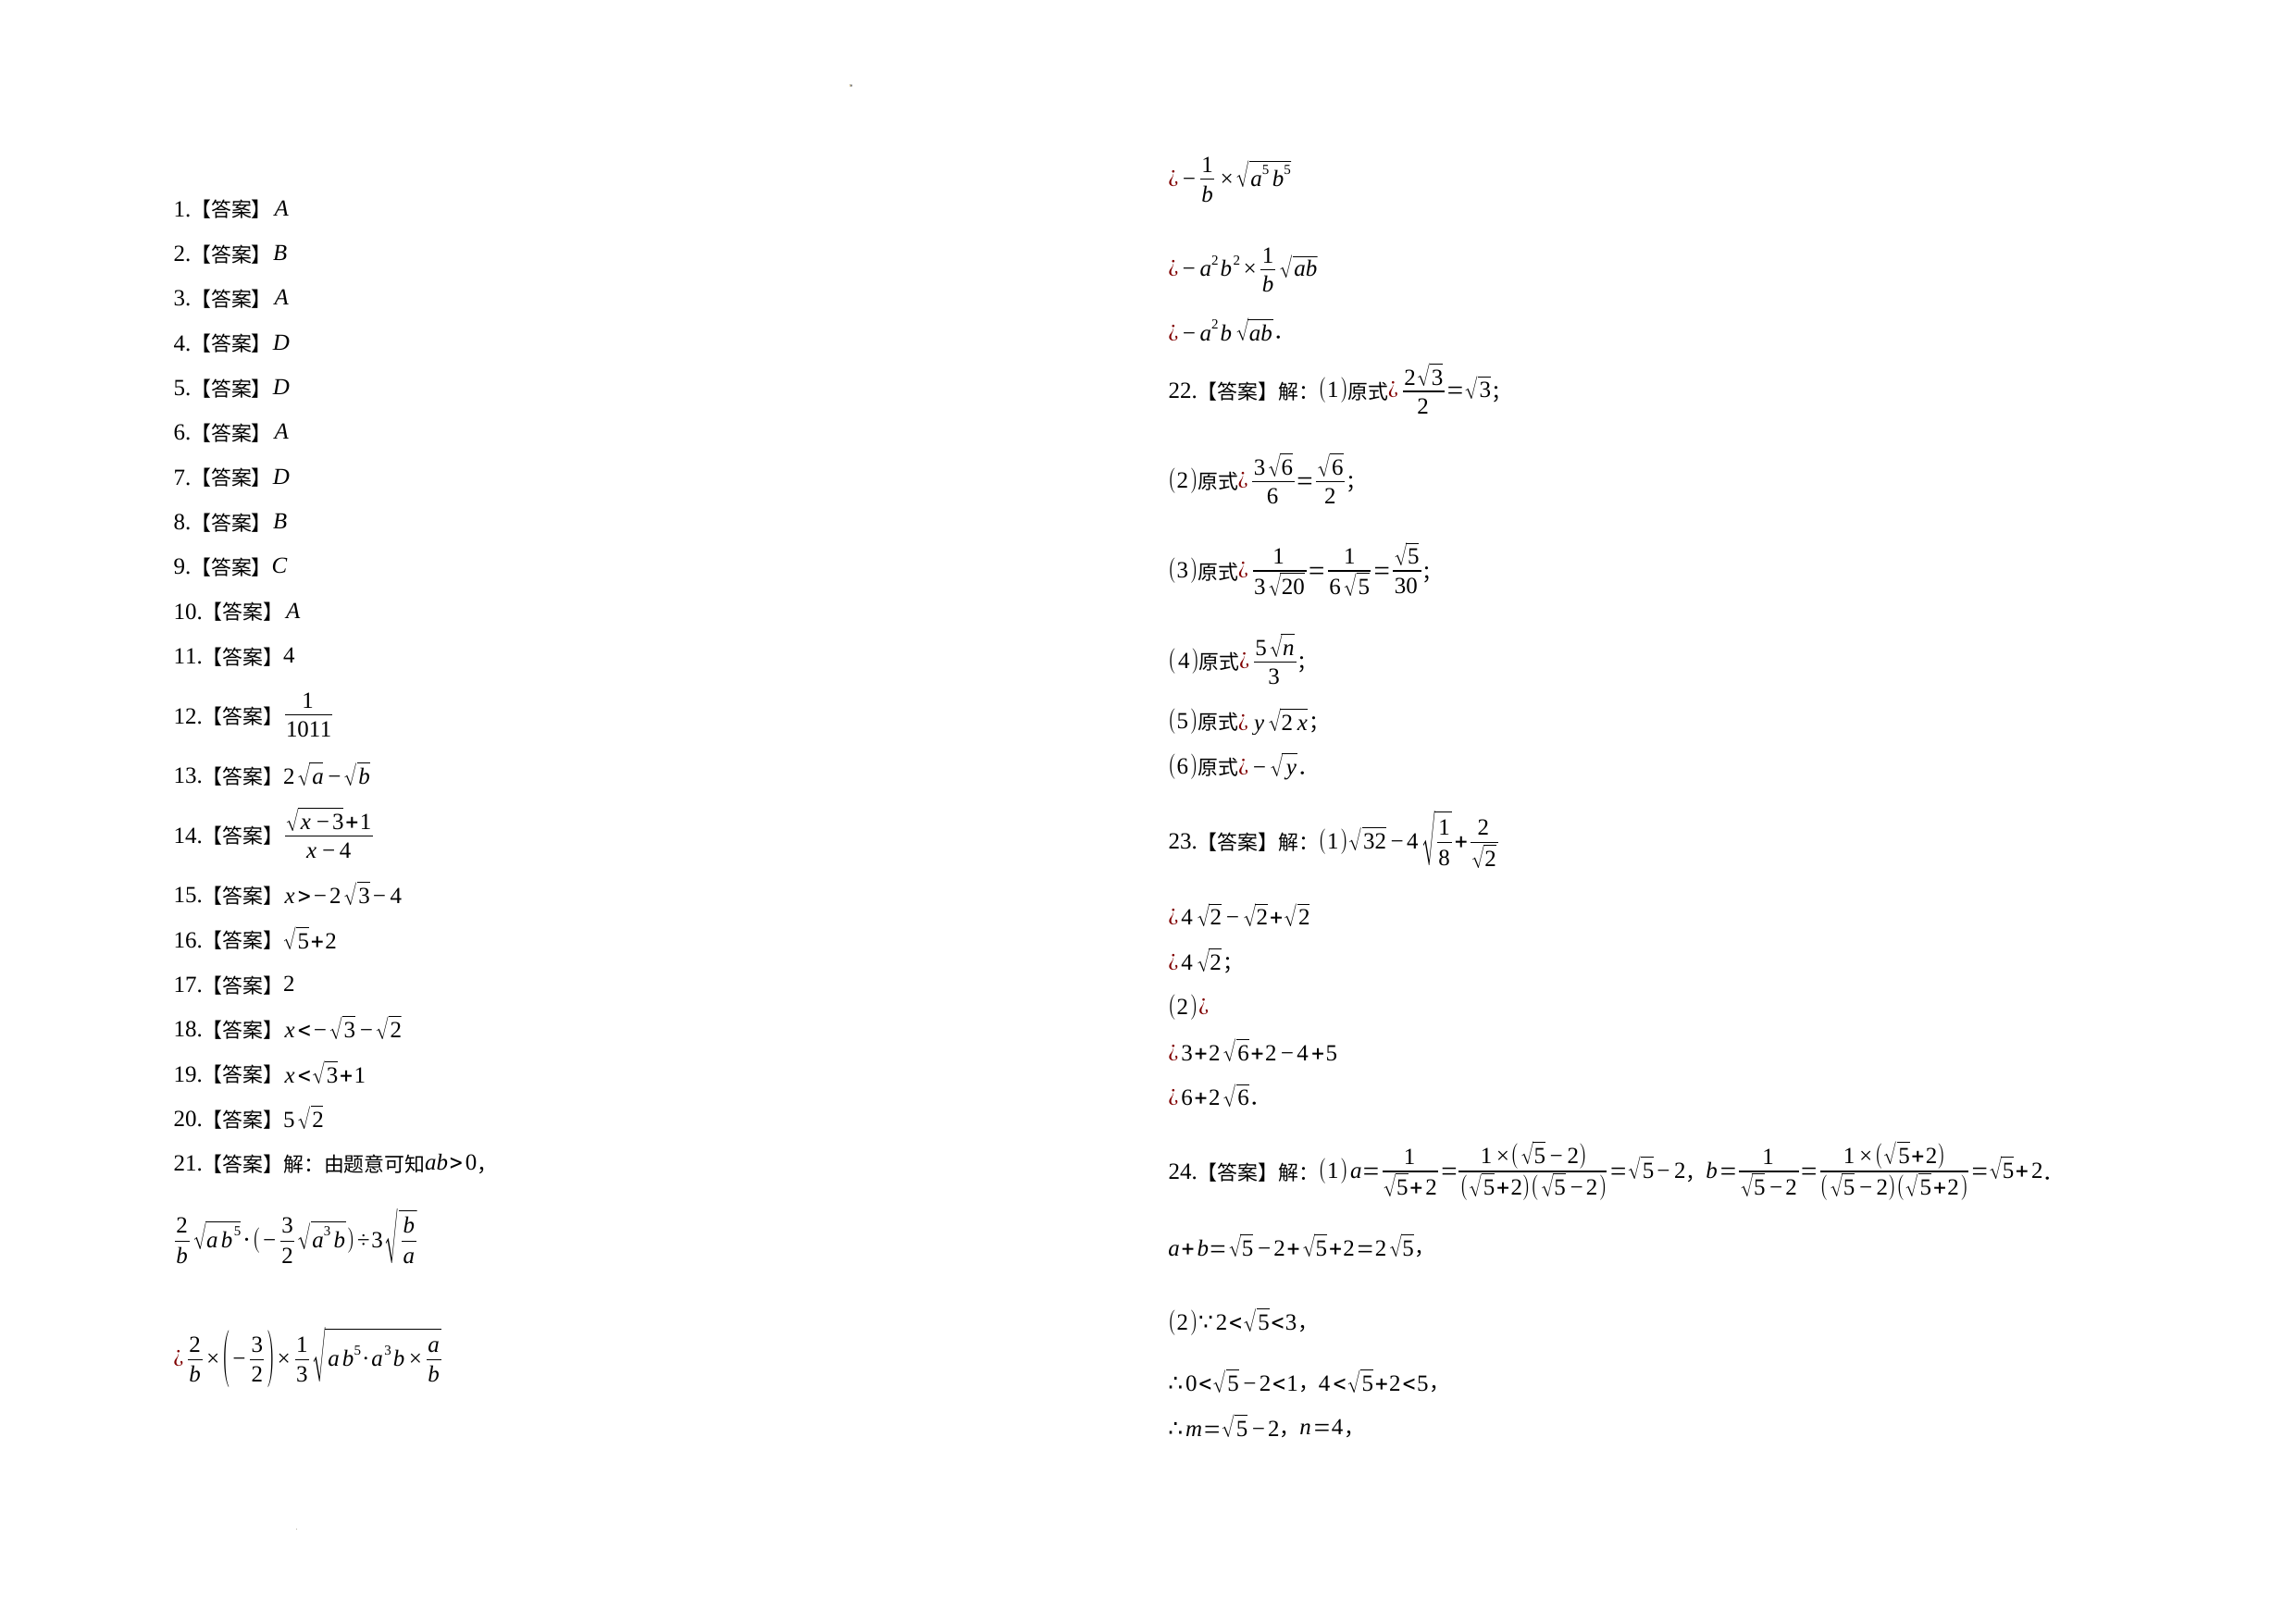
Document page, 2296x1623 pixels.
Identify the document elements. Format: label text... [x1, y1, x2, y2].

list 19.【答案】 [173, 1059, 1127, 1088]
list 12.【答案】 [173, 686, 1127, 746]
list 14.【答案】 [173, 805, 1127, 865]
list 5.【答案】 [173, 372, 1127, 403]
list 10.【答案】 [173, 596, 1127, 626]
list 11.【答案】 [173, 640, 1127, 671]
list 8.【答案】 [173, 506, 1127, 537]
list 3.【答案】 [173, 283, 1127, 313]
list 20.【答案】 [173, 1103, 1127, 1134]
list 7.【答案】 [173, 462, 1127, 491]
list 2.【答案】 [173, 238, 1127, 268]
list 16.【答案】 [173, 924, 1127, 954]
list 13.【答案】 [173, 760, 1127, 790]
list 21.【答案】解：由题意可知， ． [173, 1148, 1127, 1404]
list 4.【答案】 [173, 328, 1127, 357]
list 21.【答案】解：由题意可知， ． [1168, 150, 2122, 345]
list 15.【答案】 [173, 880, 1127, 910]
list 24.【答案】解：，． ， ， ，， ，， ． [1168, 1126, 2122, 1442]
list 17.【答案】 [173, 969, 1127, 999]
list 9.【答案】 [173, 551, 1127, 581]
list 22.【答案】解：原式； 原式； 原式； 原式； 原式； 原式． [1168, 360, 2122, 781]
list 6.【答案】 [173, 417, 1127, 447]
list 1.【答案】 [173, 193, 1127, 223]
list 18.【答案】 [173, 1014, 1127, 1044]
list 23.【答案】解： ； ． [1168, 796, 2122, 1111]
